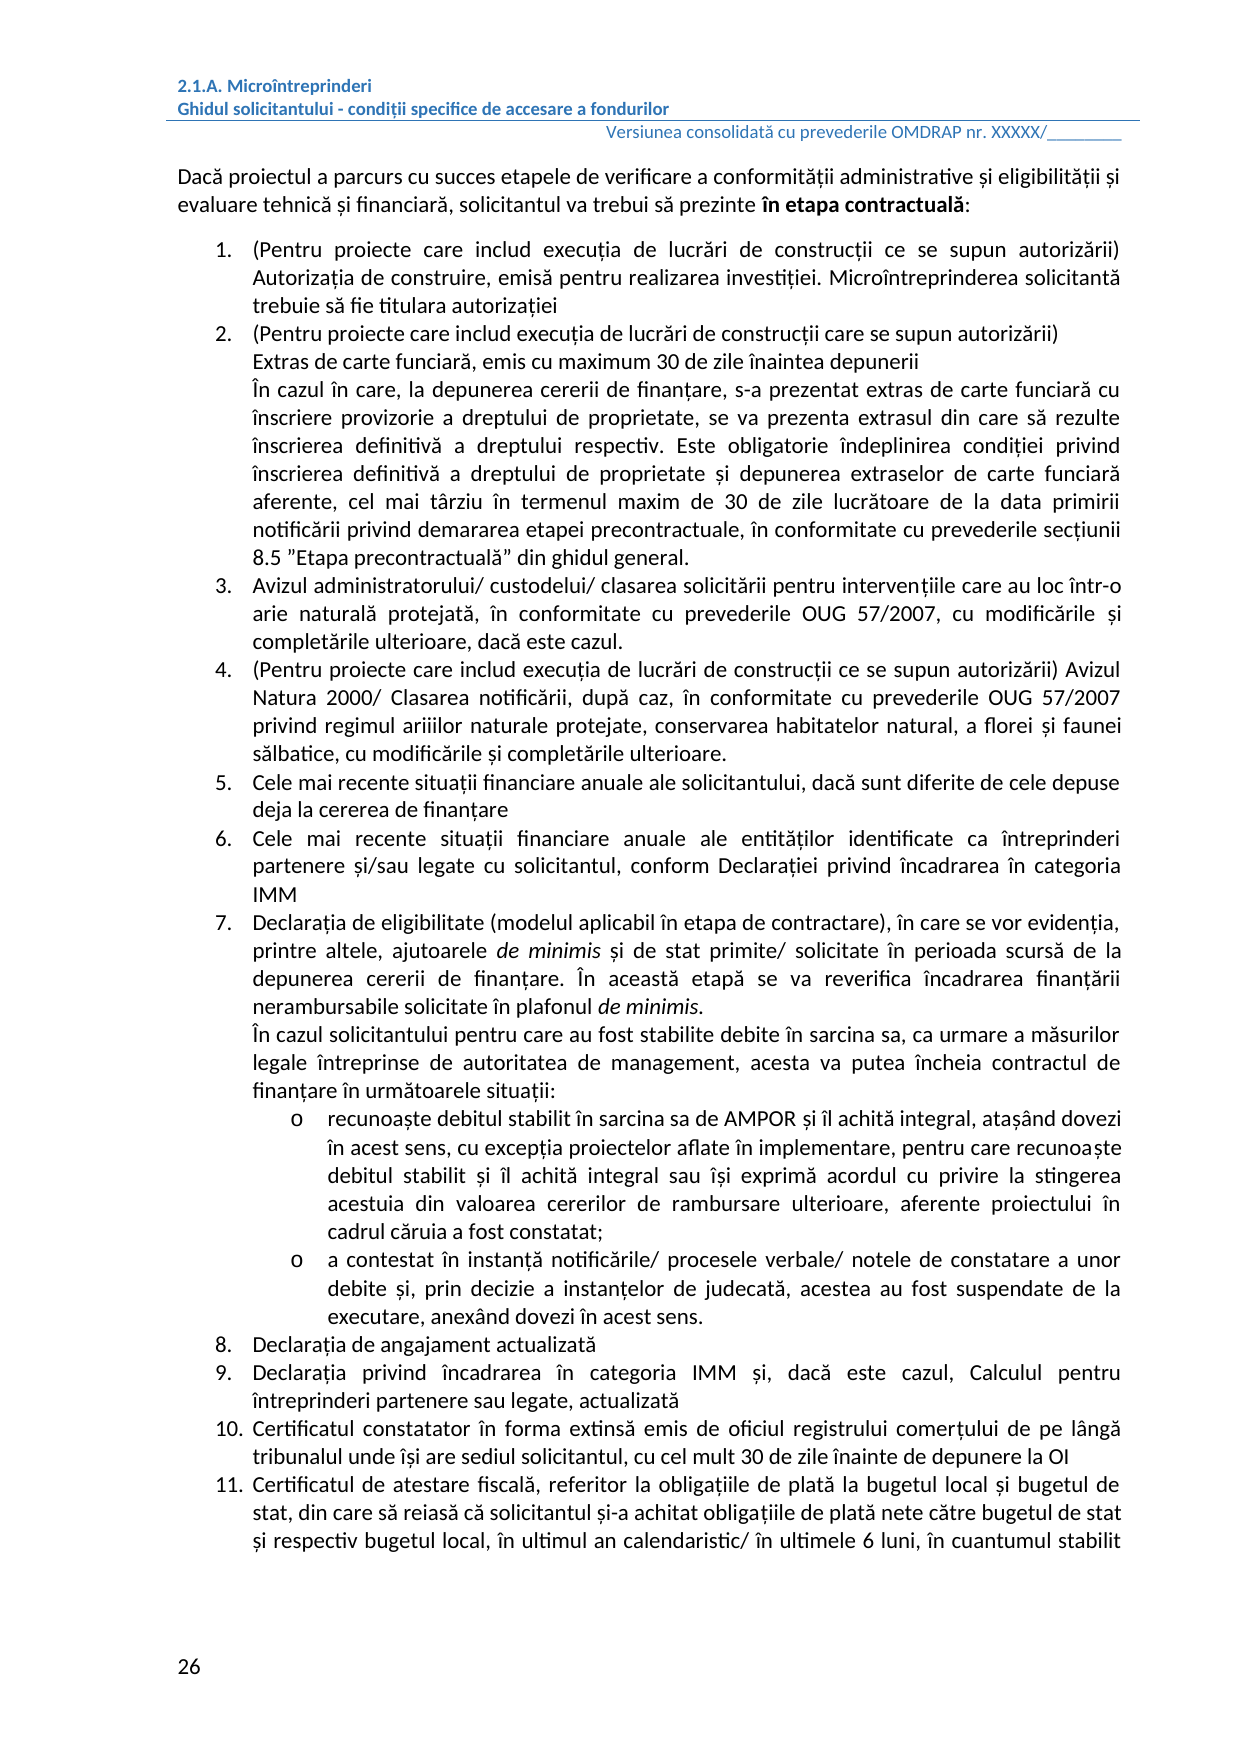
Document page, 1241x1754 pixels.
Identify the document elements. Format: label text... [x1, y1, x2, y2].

list (Pentru proiecte care includ execuția de lucrări de construcții ce se supun autorizării) Avizul Natura 2000/ Clasarea notificării, după caz, în conformitate cu prevederile OUG 57/2007 privind regimul ariiilor naturale protejate, conservarea habitatelor natural, a florei şi faunei sălbatice, cu modificările şi completările ulterioare. [215, 656, 1122, 768]
list recunoaşte debitul stabilit în sarcina sa de AMPOR şi îl achită integral, ataşând dovezi în acest sens, cu excepția proiectelor aflate în implementare, pentru care recunoaşte debitul stabilit şi îl achită integral sau îşi exprimă acordul cu privire la stingerea acestuia din valoarea cererilor de rambursare ulterioare, aferente proiectului în cadrul căruia a fost constatat; [290, 1104, 1122, 1245]
list Extras de carte funciară, emis cu maximum 30 de zile înaintea depunerii [252, 347, 1122, 375]
list În cazul solicitantului pentru care au fost stabilite debite în sarcina sa, ca urmare a măsurilor legale întreprinse de autoritatea de management, acesta va putea încheia contractul de finanţare în următoarele situaţii: [252, 1020, 1122, 1104]
list Declarația de angajament actualizată [215, 1330, 1122, 1358]
list Cele mai recente situații financiare anuale ale solicitantului, dacă sunt diferite de cele depuse deja la cererea de finanțare [215, 768, 1122, 824]
list Avizul administratorului/ custodelui/ clasarea solicitării pentru intervenţiile care au loc într-o arie naturală protejată, în conformitate cu prevederile OUG 57/2007, cu modificările şi completările ulterioare, dacă este cazul. [215, 571, 1122, 656]
list Cele mai recente situații financiare anuale ale entităților identificate ca întreprinderi partenere și/sau legate cu solicitantul, conform Declarației privind încadrarea în categoria IMM [215, 824, 1122, 908]
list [215, 1470, 1122, 1554]
list În cazul în care, la depunerea cererii de finanțare, s-a prezentat extras de carte funciară cu înscriere provizorie a dreptului de proprietate, se va prezenta extrasul din care să rezulte înscrierea definitivă a dreptului respectiv. Este obligatorie îndeplinirea condiției privind înscrierea definitivă a dreptului de proprietate și depunerea extraselor de carte funciară aferente, cel mai târziu în termenul maxim de 30 de zile lucrătoare de la data primirii notificării privind demararea etapei precontractuale, în conformitate cu prevederile secțiunii 8.5 ”Etapa precontractuală” din ghidul general. [252, 375, 1122, 571]
list (Pentru proiecte care includ execuția de lucrări de construcții care se supun autorizării) [215, 319, 1122, 347]
list Certificatul constatator în forma extinsă emis de oficiul registrului comerţului de pe lângă tribunalul unde îşi are sediul solicitantul, cu cel mult 30 de zile înainte de depunere la OI [215, 1414, 1122, 1470]
list Declarația de eligibilitate (modelul aplicabil în etapa de contractare), în care se vor evidenția, printre altele, ajutoarele de minimis și de stat primite/ solicitate în perioada scursă de la depunerea cererii de finanțare. În această etapă se va reverifica încadrarea finanțării nerambursabile solicitate în plafonul de minimis. [215, 908, 1122, 1020]
text Dacă proiectul a parcurs cu succes etapele de verificare a conformității administrative și eligibilității și evaluare tehnică și financiară, solicitantul va trebui să prezinte în etapa contractuală: [177, 162, 1122, 218]
list (Pentru proiecte care includ execuția de lucrări de construcții ce se supun autorizării) Autorizaţia de construire, emisă pentru realizarea investiției. Microîntreprinderea solicitantă trebuie să fie titulara autorizaţiei [215, 235, 1122, 319]
list a contestat în instanță notificările/ procesele verbale/ notele de constatare a unor debite și, prin decizie a instanțelor de judecată, acestea au fost suspendate de la executare, anexând dovezi în acest sens. [290, 1245, 1122, 1330]
list Declarația privind încadrarea în categoria IMM și, dacă este cazul, Calculul pentru întreprinderi partenere sau legate, actualizată [215, 1358, 1122, 1414]
